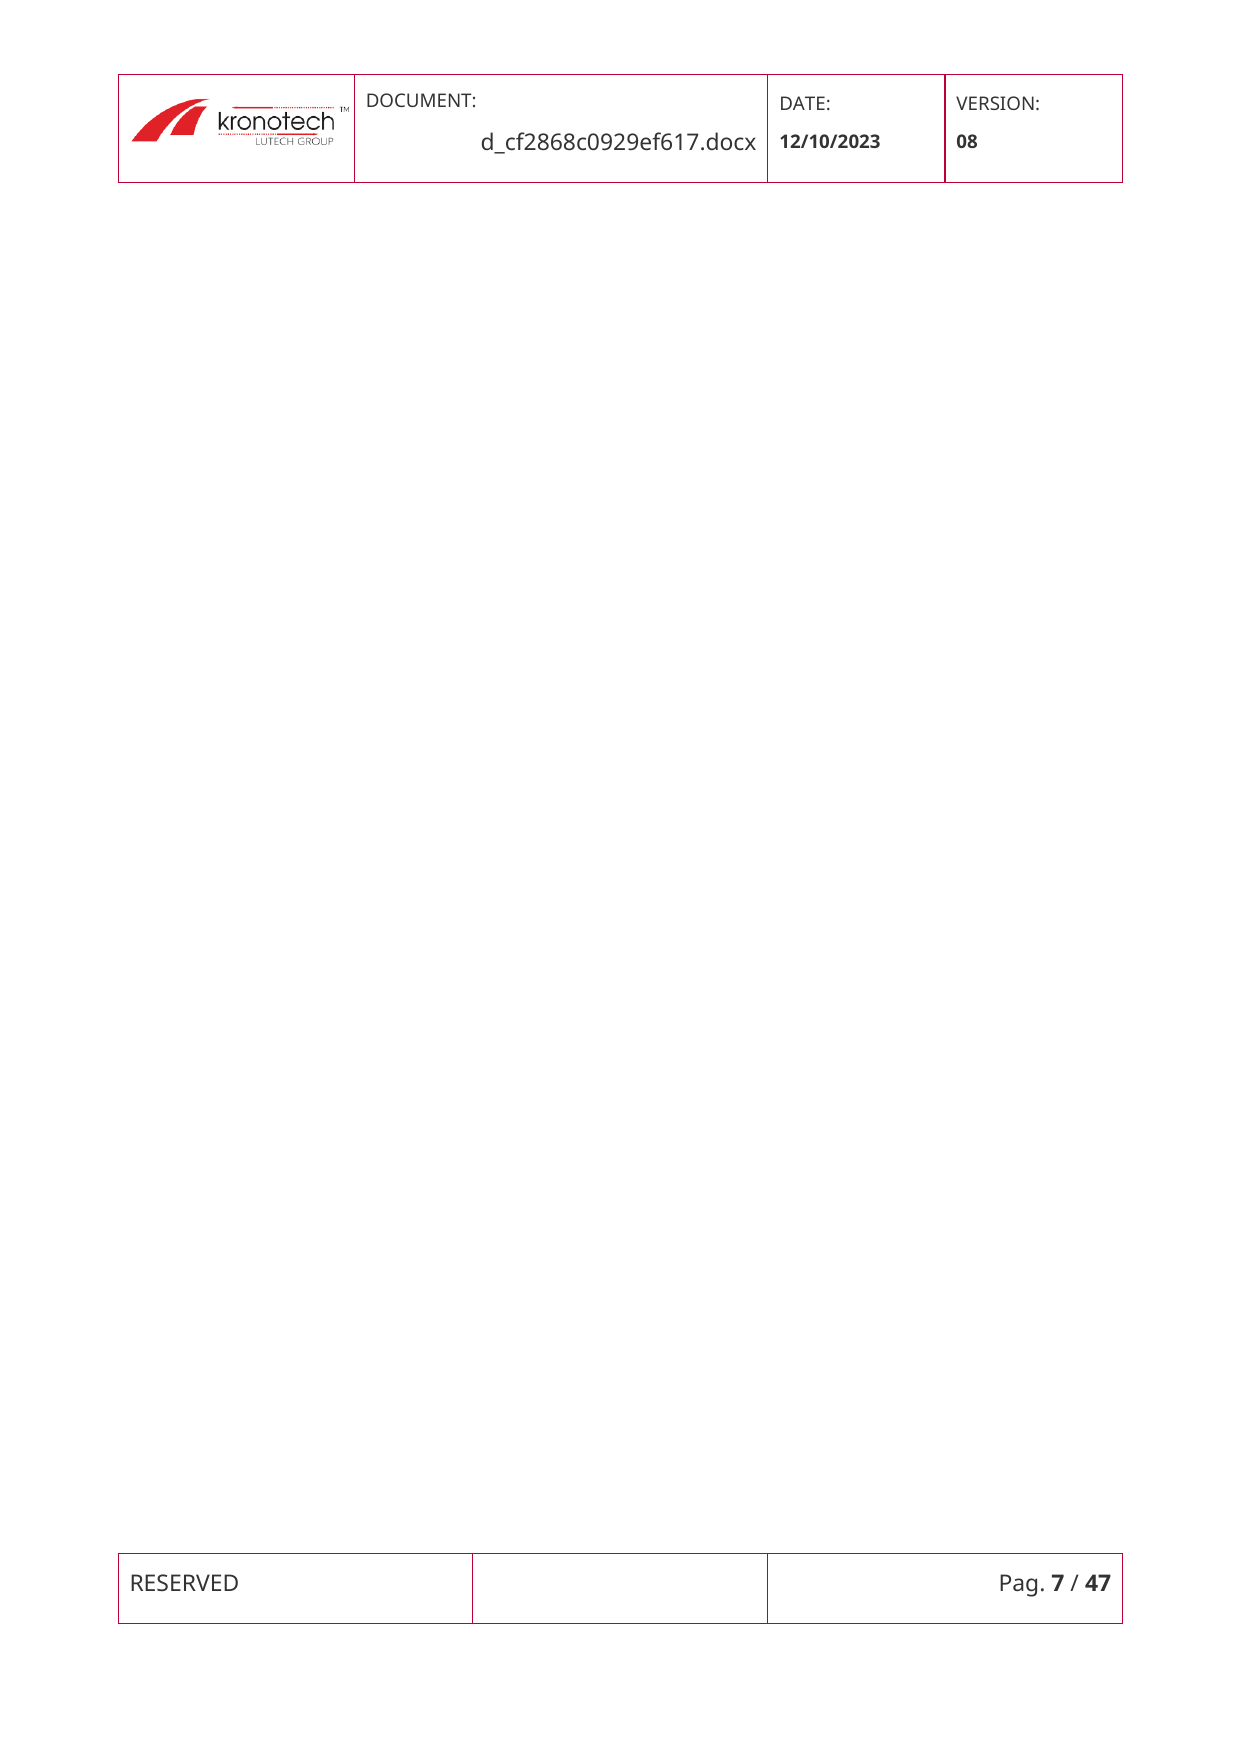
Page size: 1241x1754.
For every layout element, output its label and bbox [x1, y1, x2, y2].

picture [129, 92, 351, 152]
